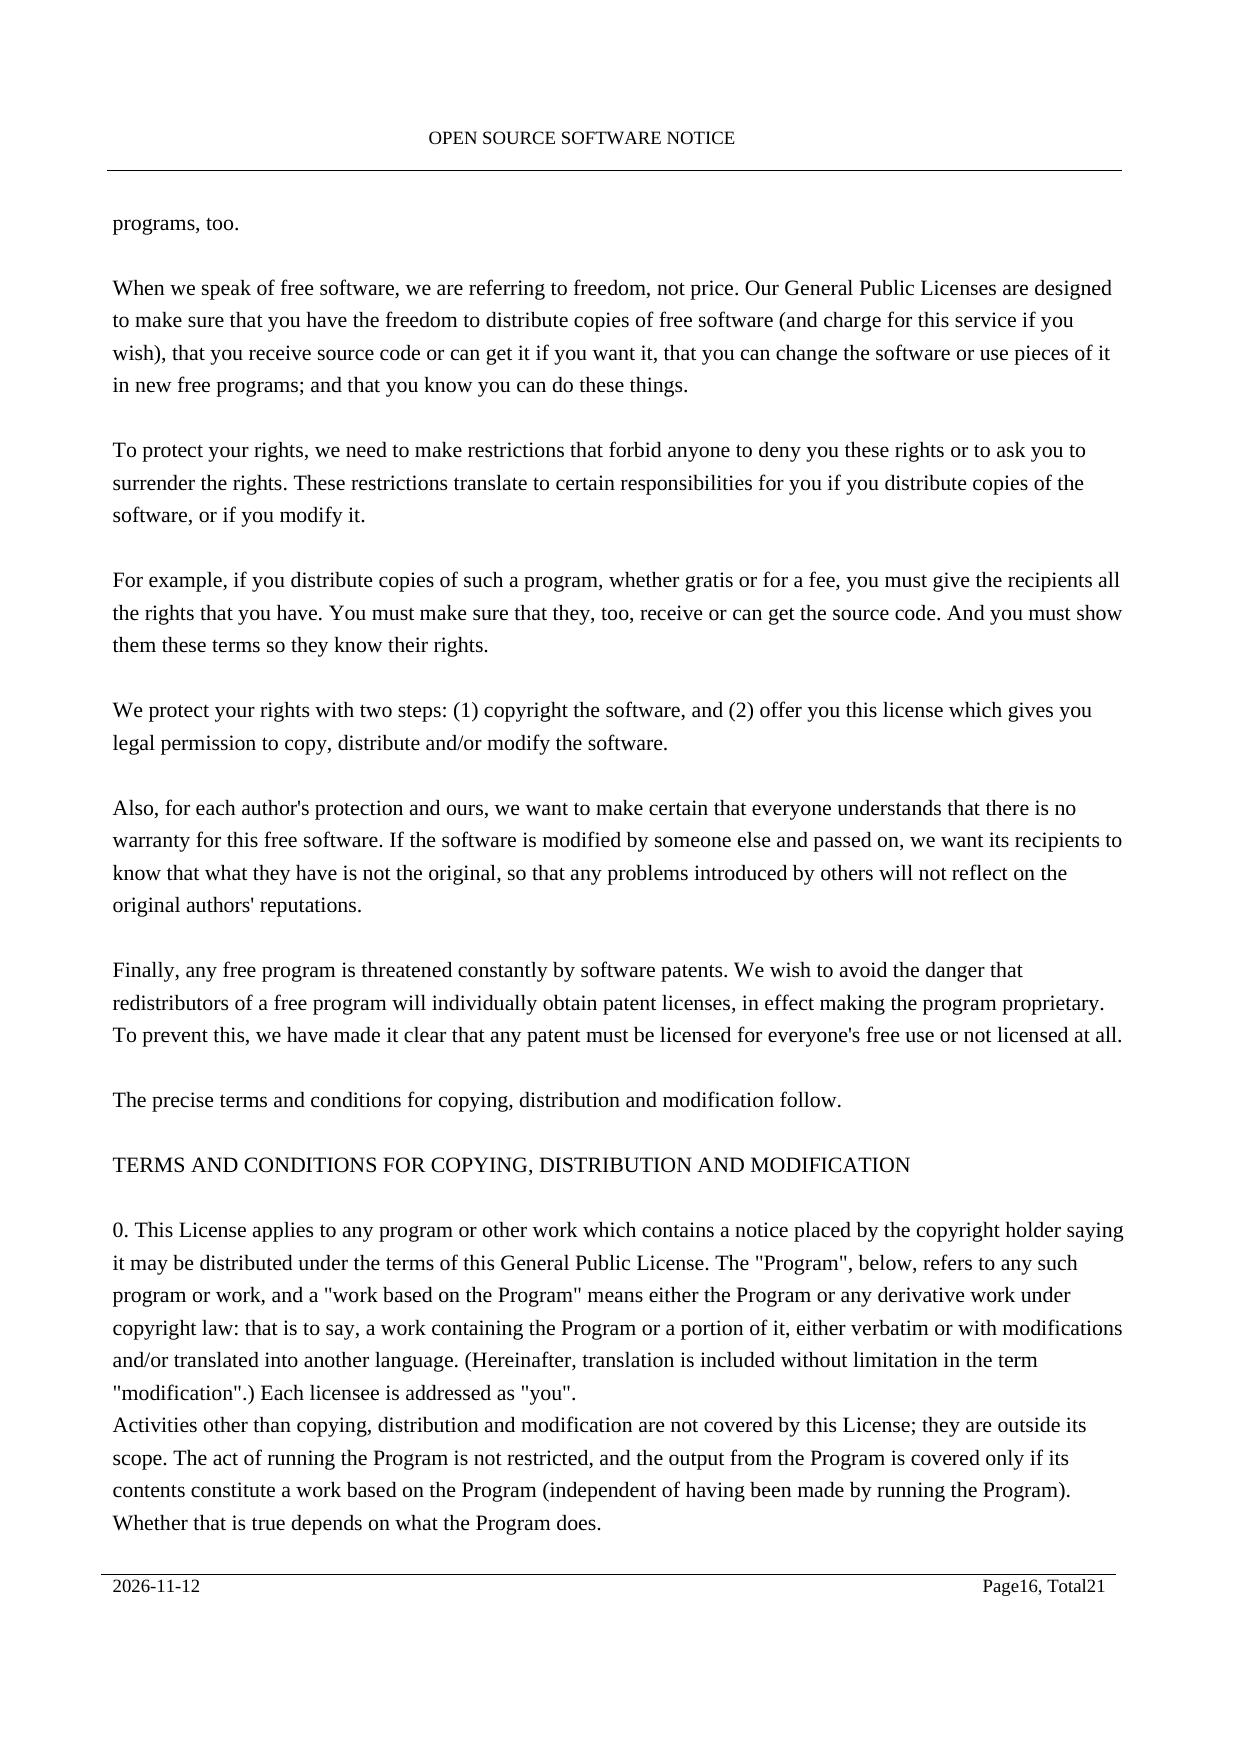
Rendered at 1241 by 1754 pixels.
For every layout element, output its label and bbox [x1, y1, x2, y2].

text [112, 206, 1128, 1539]
